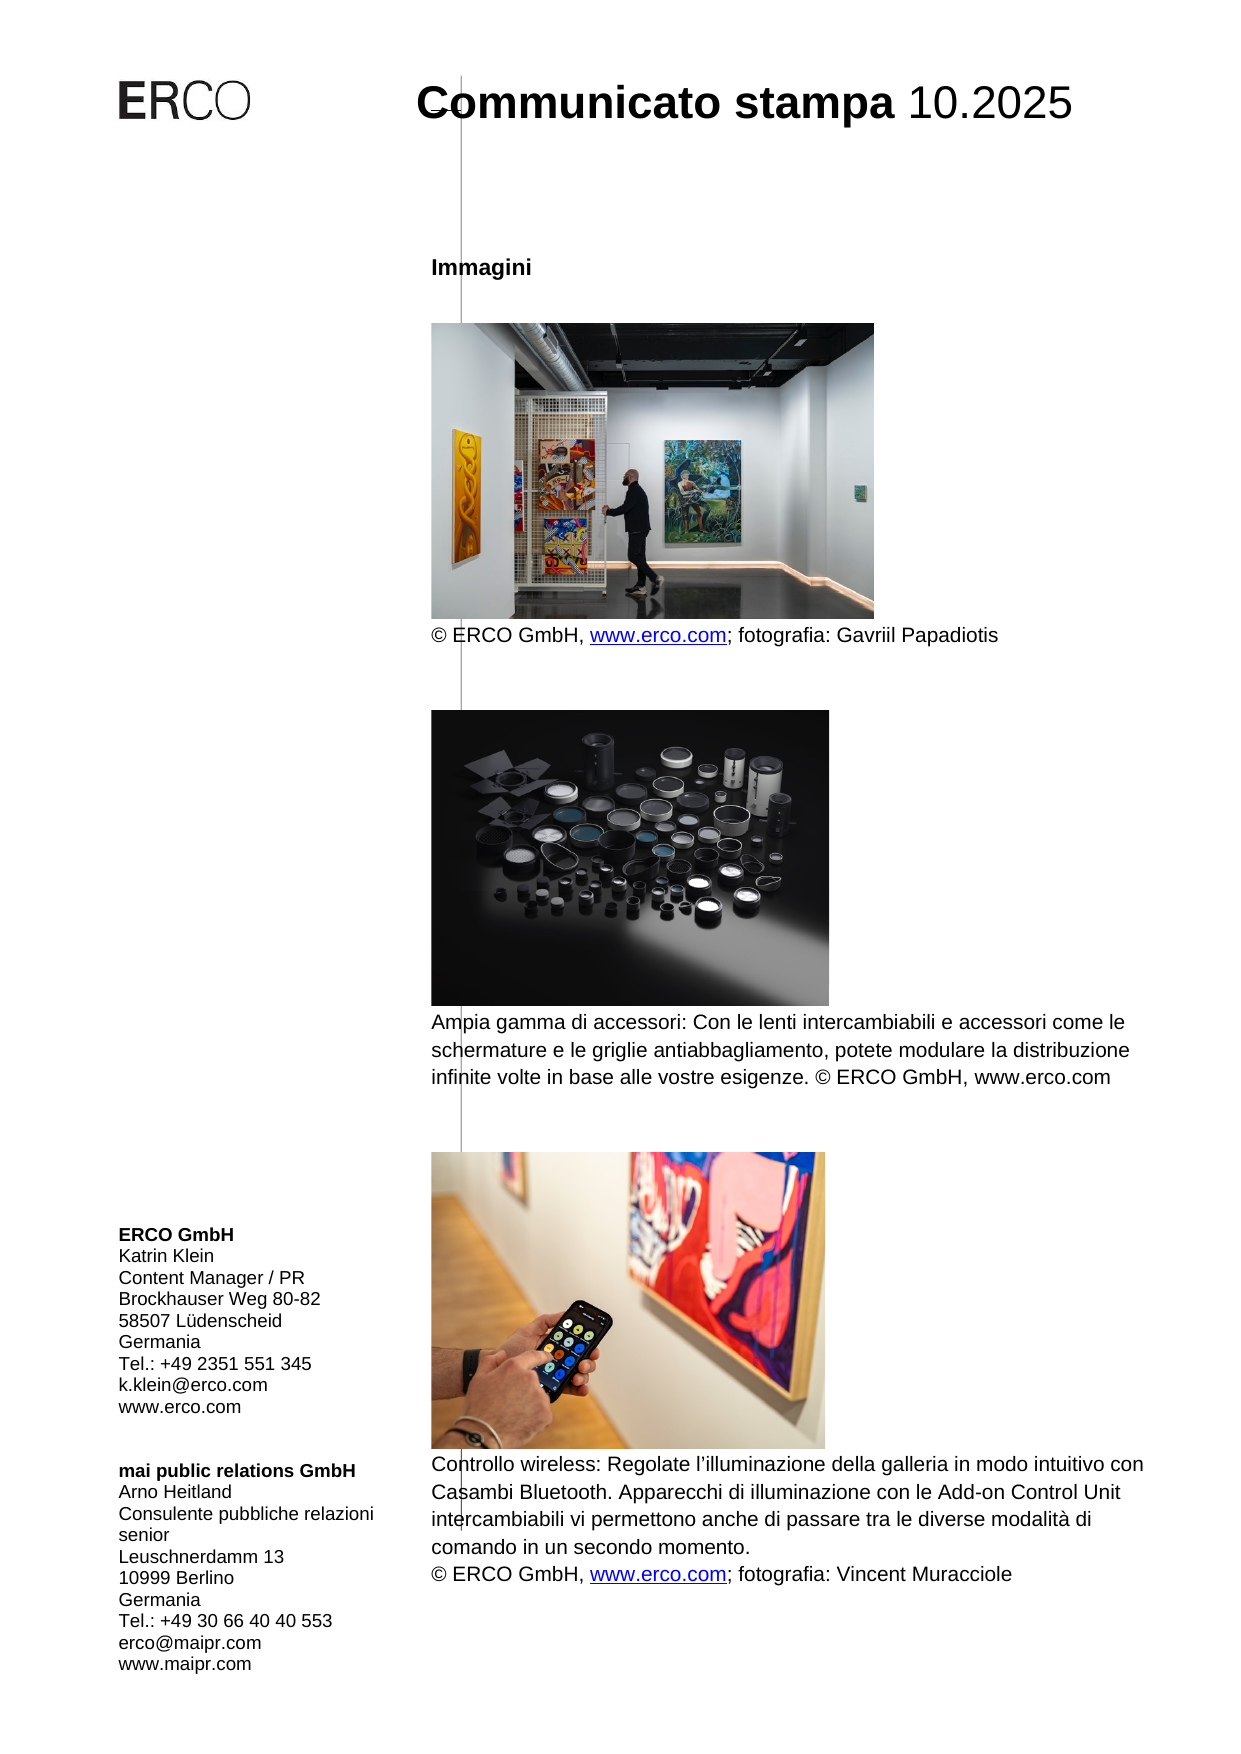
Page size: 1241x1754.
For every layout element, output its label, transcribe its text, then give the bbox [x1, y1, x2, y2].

text © ERCO GmbH, www.erco.com; fotografia: Gavriil Papadiotis [431, 623, 1152, 647]
text © ERCO GmbH, www.erco.com; fotografia: Vincent Muracciole [431, 1562, 1152, 1586]
text Controllo wireless: Regolate l’illuminazione della galleria in modo intuitivo con Casambi Bluetooth. Apparecchi di illuminazione con le Add-on Control Unit intercambiabili vi permettono anche di passare tra le diverse modalità di comando in un secondo momento. [431, 1452, 1152, 1558]
text Immagini [431, 254, 1152, 280]
text Ampia gamma di accessori: Con le lenti intercambiabili e accessori come le schermature e le griglie antiabbagliamento, potete modulare la distribuzione infinite volte in base alle vostre esigenze. © ERCO GmbH, www.erco.com [431, 1010, 1152, 1089]
picture [431, 323, 874, 619]
picture [118, 79, 251, 121]
picture [431, 710, 830, 1006]
picture [431, 1152, 826, 1449]
